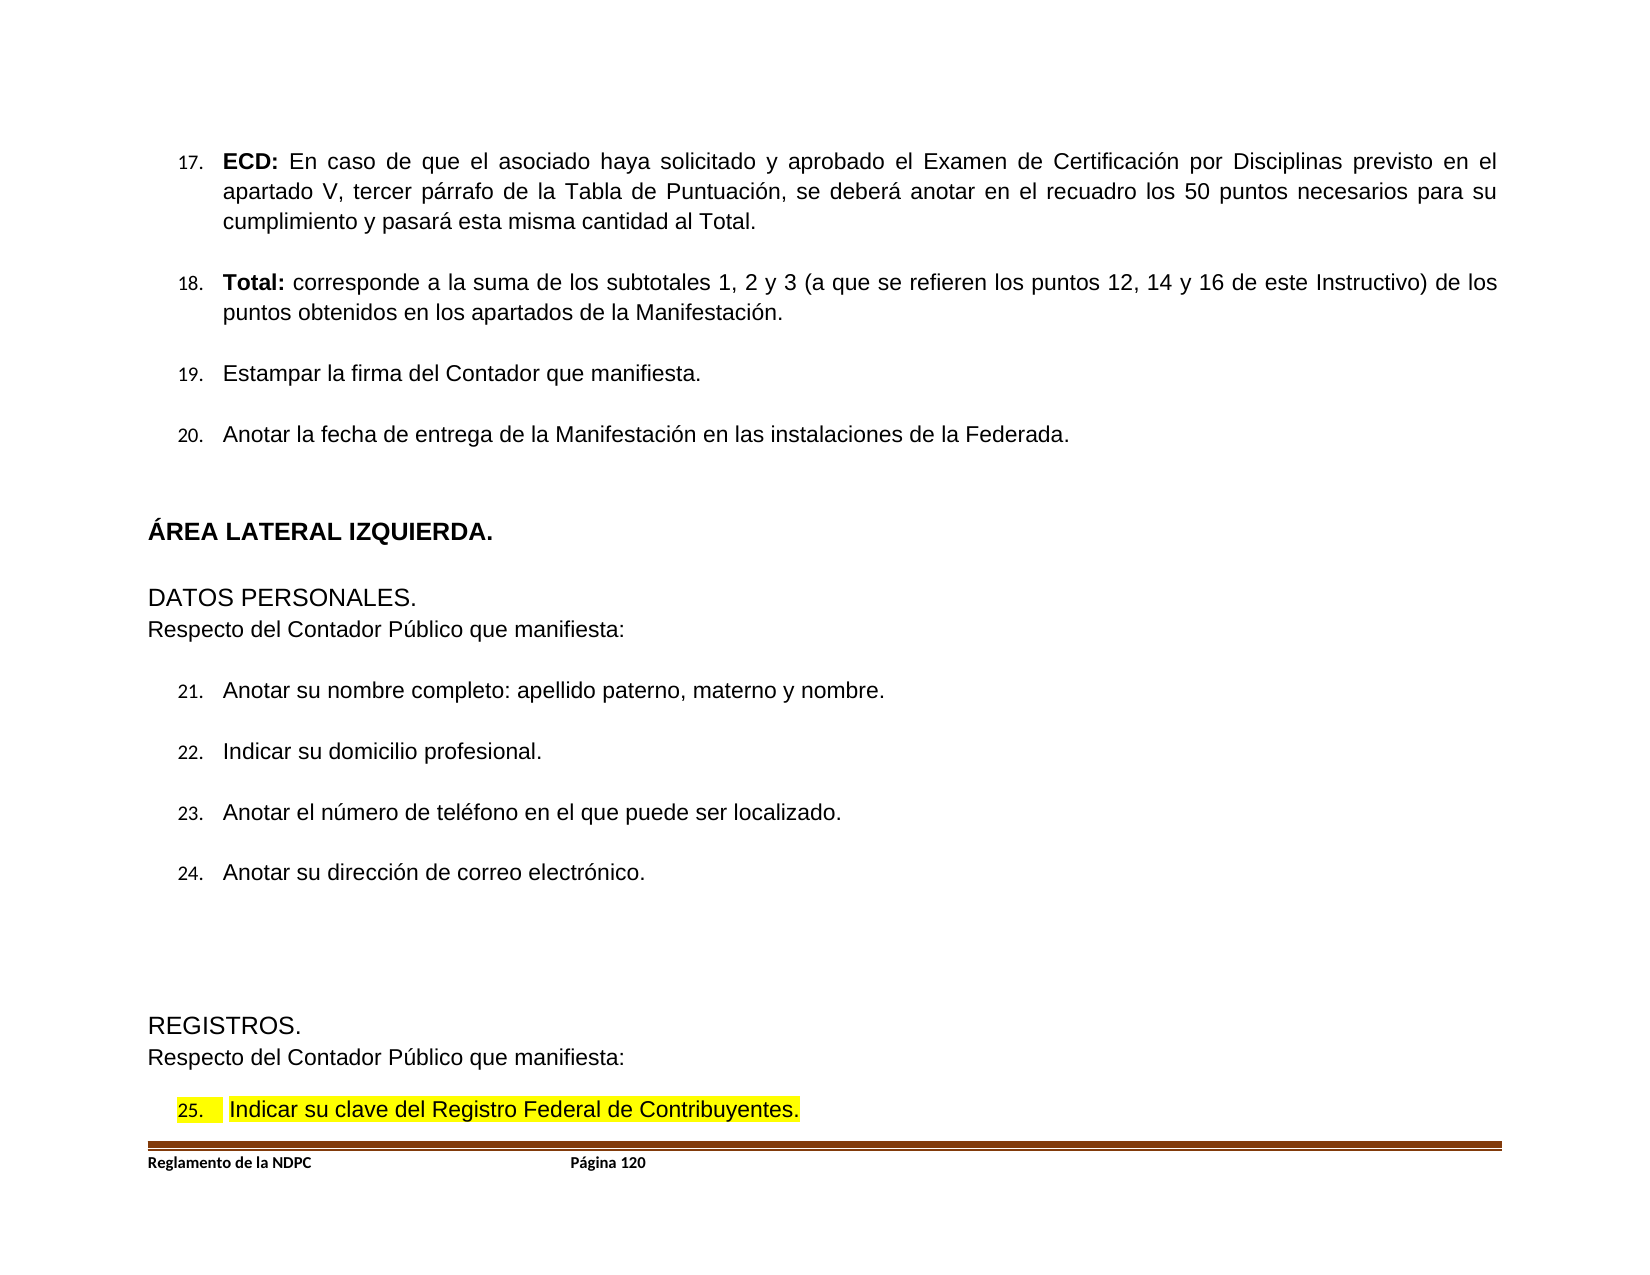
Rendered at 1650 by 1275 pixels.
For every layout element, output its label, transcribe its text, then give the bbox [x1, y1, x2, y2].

list Anotar su nombre completo: apellido paterno, materno y nombre. [177, 677, 1498, 703]
list Anotar el número de teléfono en el que puede ser localizado. [177, 798, 1498, 825]
list Anotar su dirección de correo electrónico. [177, 859, 1498, 886]
text ÁREA LATERAL IZQUIERDA. [147, 517, 1498, 546]
list ECD: En caso de que el asociado haya solicitado y aprobado el Examen de Certificación por Disciplinas previsto en el apartado V, tercer párrafo de la Tabla de Puntuación, se deberá anotar en el recuadro los 50 puntos necesarios para su cumplimiento y pasará esta misma cantidad al Total. [177, 148, 1498, 235]
list Anotar la fecha de entrega de la Manifestación en las instalaciones de la Federada. [177, 421, 1498, 447]
text Respecto del Contador Público que manifiesta: [147, 616, 1502, 643]
list Indicar su clave del Registro Federal de Contribuyentes. [177, 1096, 1498, 1123]
list Total: corresponde a la suma de los subtotales 1, 2 y 3 (a que se refieren los puntos 12, 14 y 16 de este Instructivo) de los puntos obtenidos en los apartados de la Manifestación. [177, 269, 1498, 326]
list Estampar la firma del Contador que manifiesta. [177, 360, 1498, 386]
text Respecto del Contador Público que manifiesta: [147, 1044, 1502, 1070]
text REGISTROS. [147, 1011, 1502, 1039]
text DATOS PERSONALES. [147, 583, 1502, 612]
list Indicar su domicilio profesional. [177, 738, 1498, 764]
